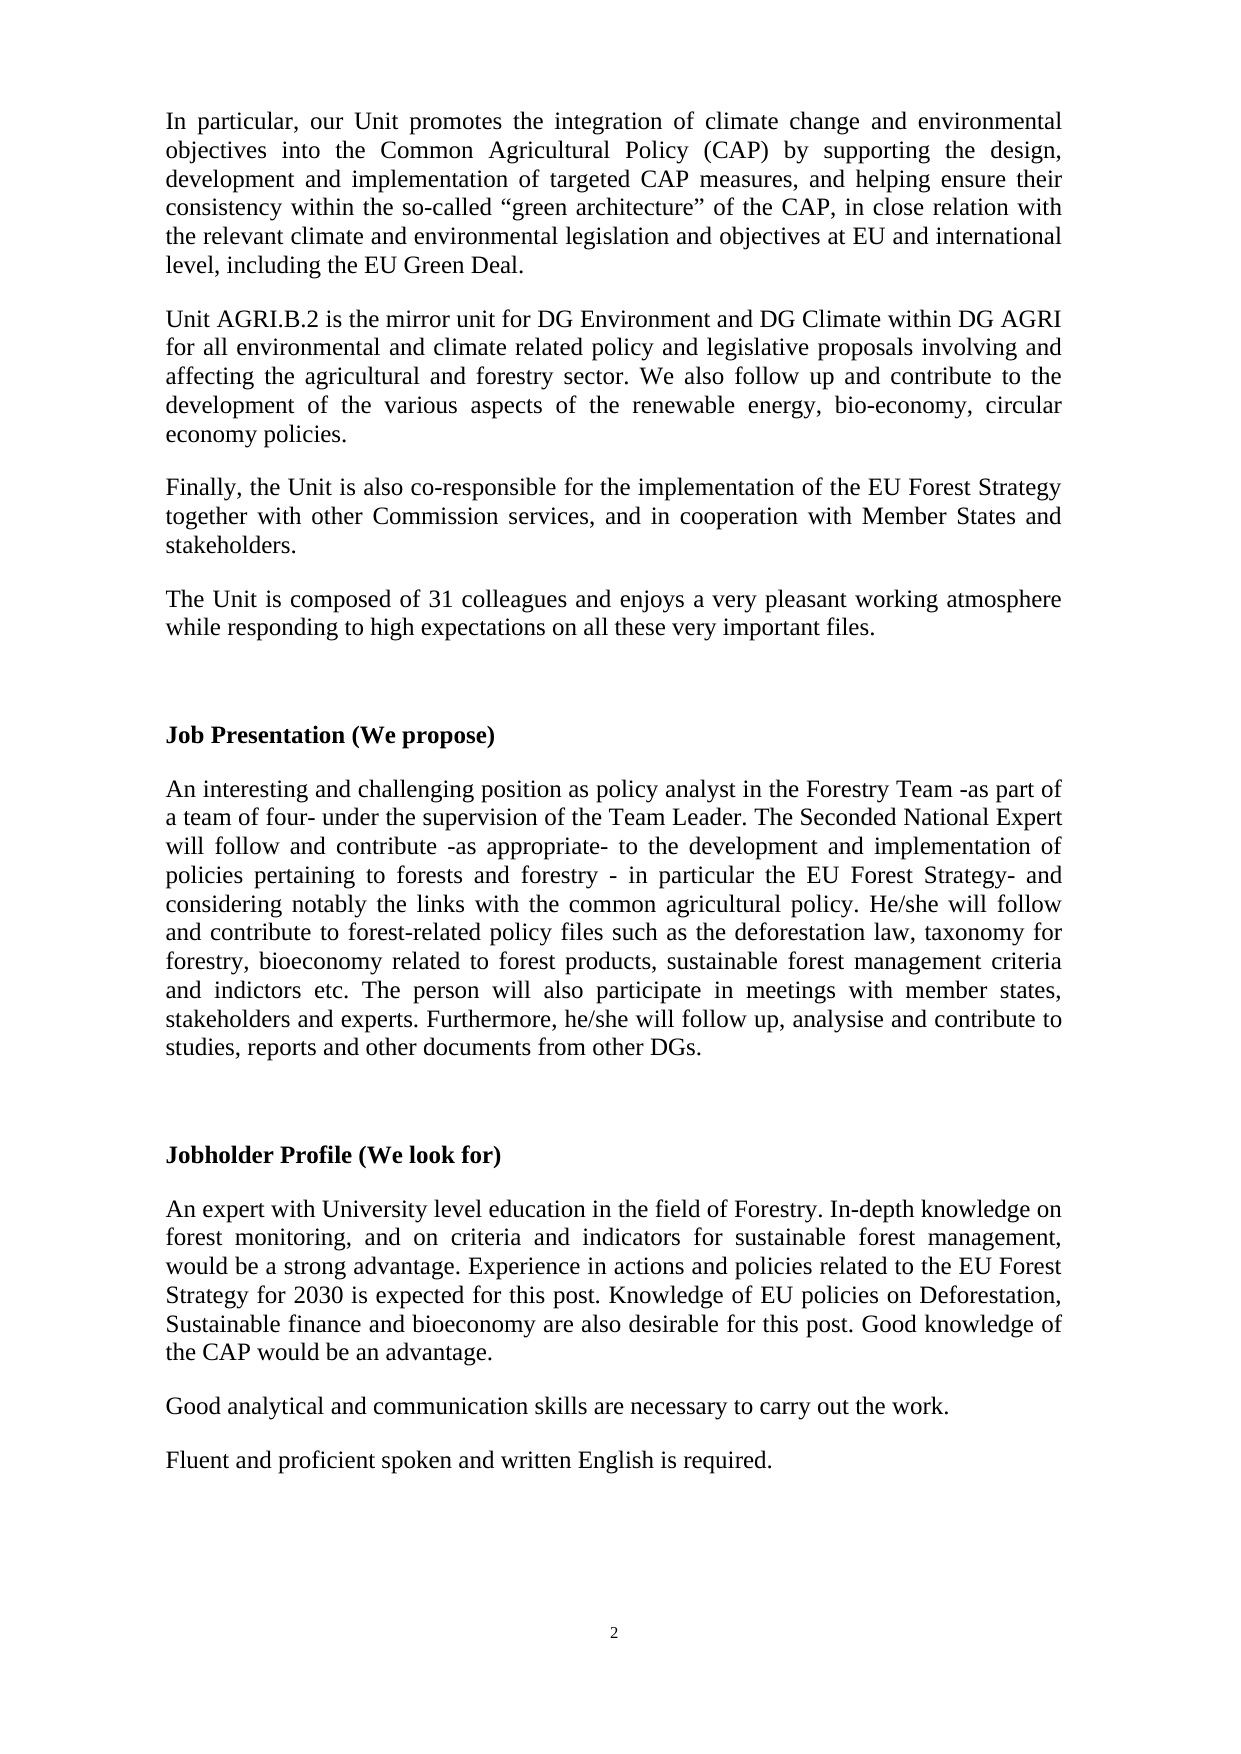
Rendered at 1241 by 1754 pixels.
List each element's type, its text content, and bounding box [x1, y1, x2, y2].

list Jobholder Profile (We look for) [165, 1140, 1063, 1169]
list Job Presentation (We propose) [165, 720, 1063, 749]
